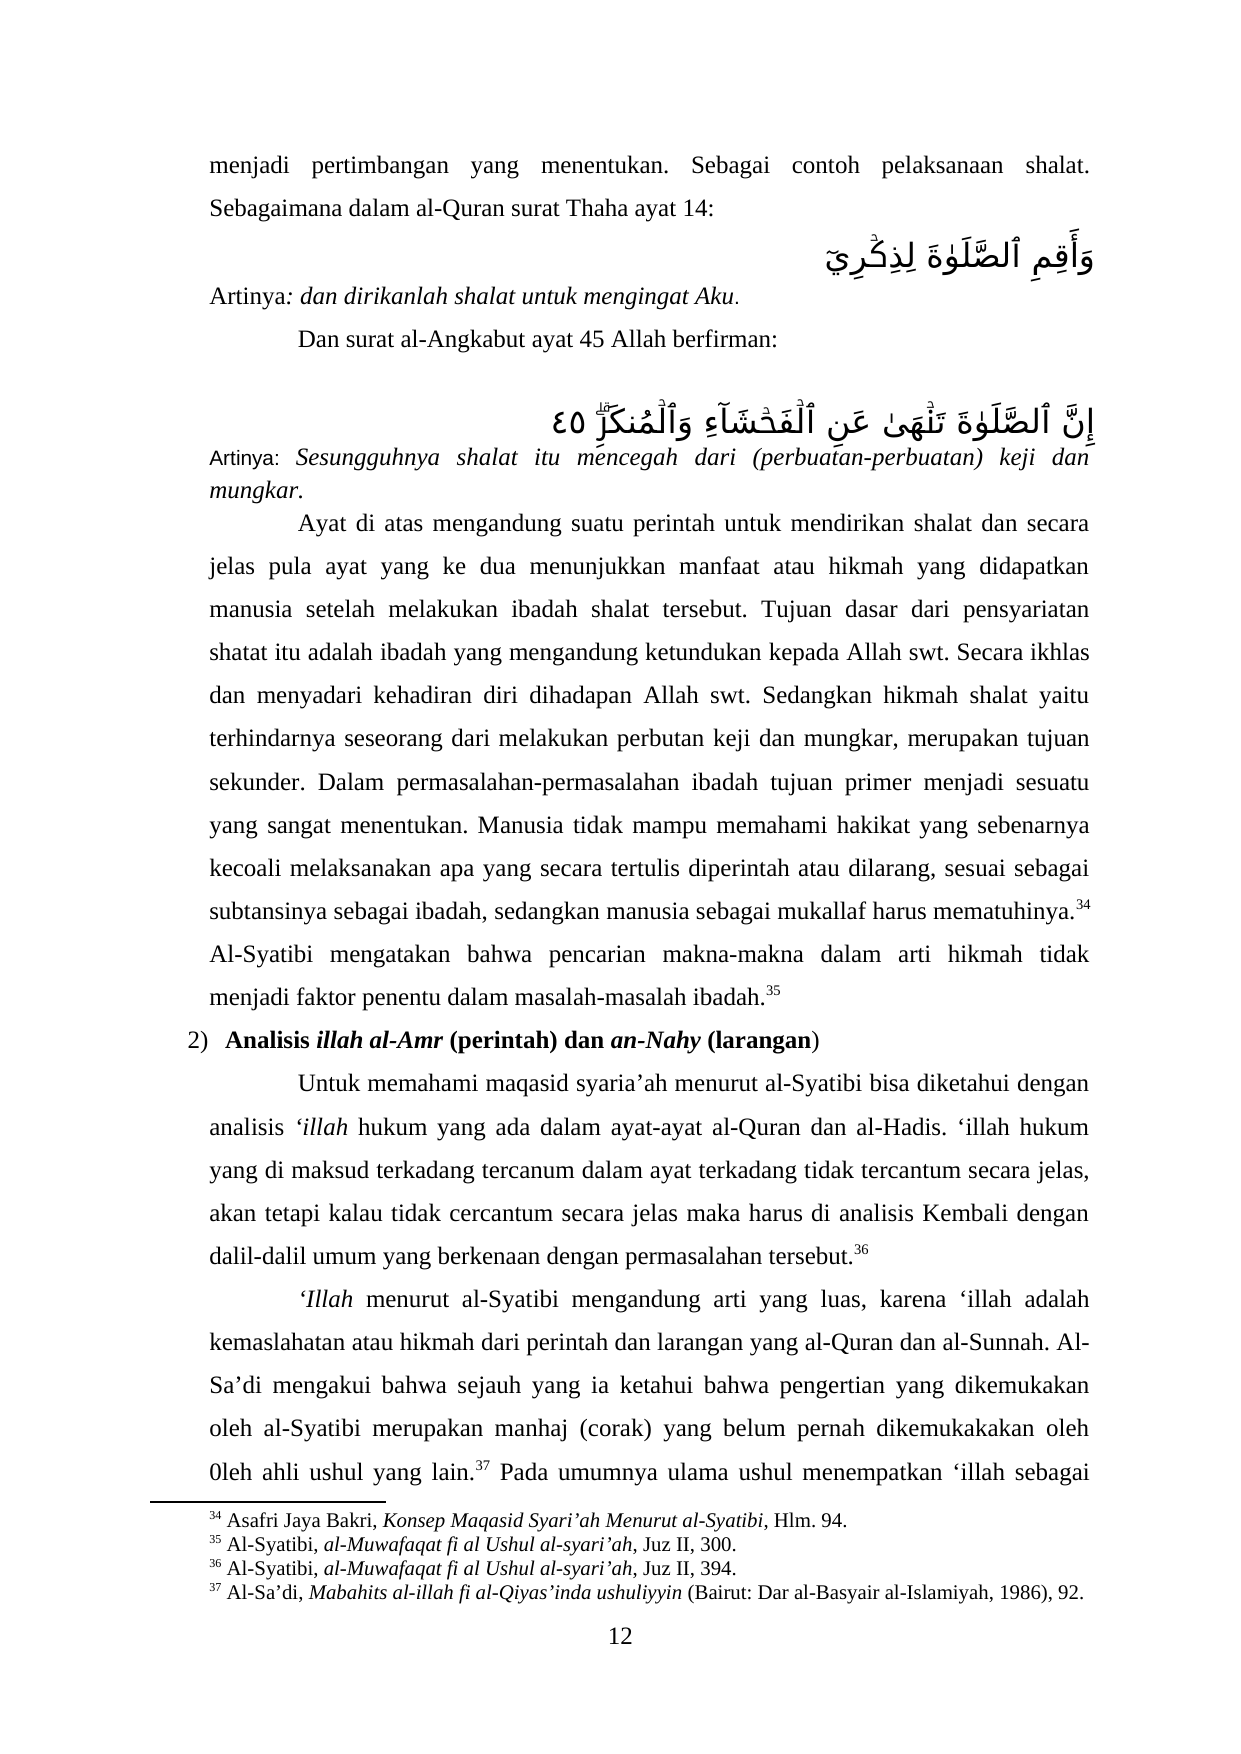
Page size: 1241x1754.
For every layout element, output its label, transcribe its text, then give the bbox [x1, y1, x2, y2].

text Artinya: Sesungguhnya shalat itu mencegah dari (perbuatan-perbuatan) keji dan mungkar. [209, 442, 1090, 504]
list Analisis illah al-Amr (perintah) dan an-Nahy (larangan) [187, 1025, 1090, 1054]
text إِنَّ ٱلصَّلَوٰةَ تَنۡهَىٰ عَنِ ٱلۡفَحۡشَآءِ وَٱلۡمُنكَرِۗ ٤٥ [150, 403, 1095, 442]
text Untuk memahami maqasid syaria’ah menurut al-Syatibi bisa diketahui dengan analisis ‘illah hukum yang ada dalam ayat-ayat al-Quran dan al-Hadis. ‘illah hukum yang di maksud terkadang tercanum dalam ayat terkadang tidak tercantum secara jelas, akan tetapi kalau tidak cercantum secara jelas maka harus di analisis Kembali dengan dalil-dalil umum yang berkenaan dengan permasalahan tersebut. [209, 1068, 1090, 1270]
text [209, 1284, 1090, 1485]
text Artinya: dan dirikanlah shalat untuk mengingat Aku. [209, 281, 1090, 309]
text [209, 150, 1090, 222]
text Ayat di atas mengandung suatu perintah untuk mendirikan shalat dan secara jelas pula ayat yang ke dua menunjukkan manfaat atau hikmah yang didapatkan manusia setelah melakukan ibadah shalat tersebut. Tujuan dasar dari pensyariatan shatat itu adalah ibadah yang mengandung ketundukan kepada Allah swt. Secara ikhlas dan menyadari kehadiran diri dihadapan Allah swt. Sedangkan hikmah shalat yaitu terhindarnya seseorang dari melakukan perbutan keji dan mungkar, merupakan tujuan sekunder. Dalam permasalahan-permasalahan ibadah tujuan primer menjadi sesuatu yang sangat menentukan. Manusia tidak mampu memahami hakikat yang sebenarnya kecoali melaksanakan apa yang secara tertulis diperintah atau dilarang, sesuai sebagai subtansinya sebagai ibadah, sedangkan manusia sebagai mukallaf harus mematuhinya. Al-Syatibi mengatakan bahwa pencarian makna-makna dalam arti hikmah tidak menjadi faktor penentu dalam masalah-masalah ibadah. [209, 508, 1090, 1011]
text Dan surat al-Angkabut ayat 45 Allah berfirman: [282, 324, 1090, 353]
text وَأَقِمِ ٱلصَّلَوٰةَ لِذِكۡرِيٓ [150, 236, 1110, 275]
